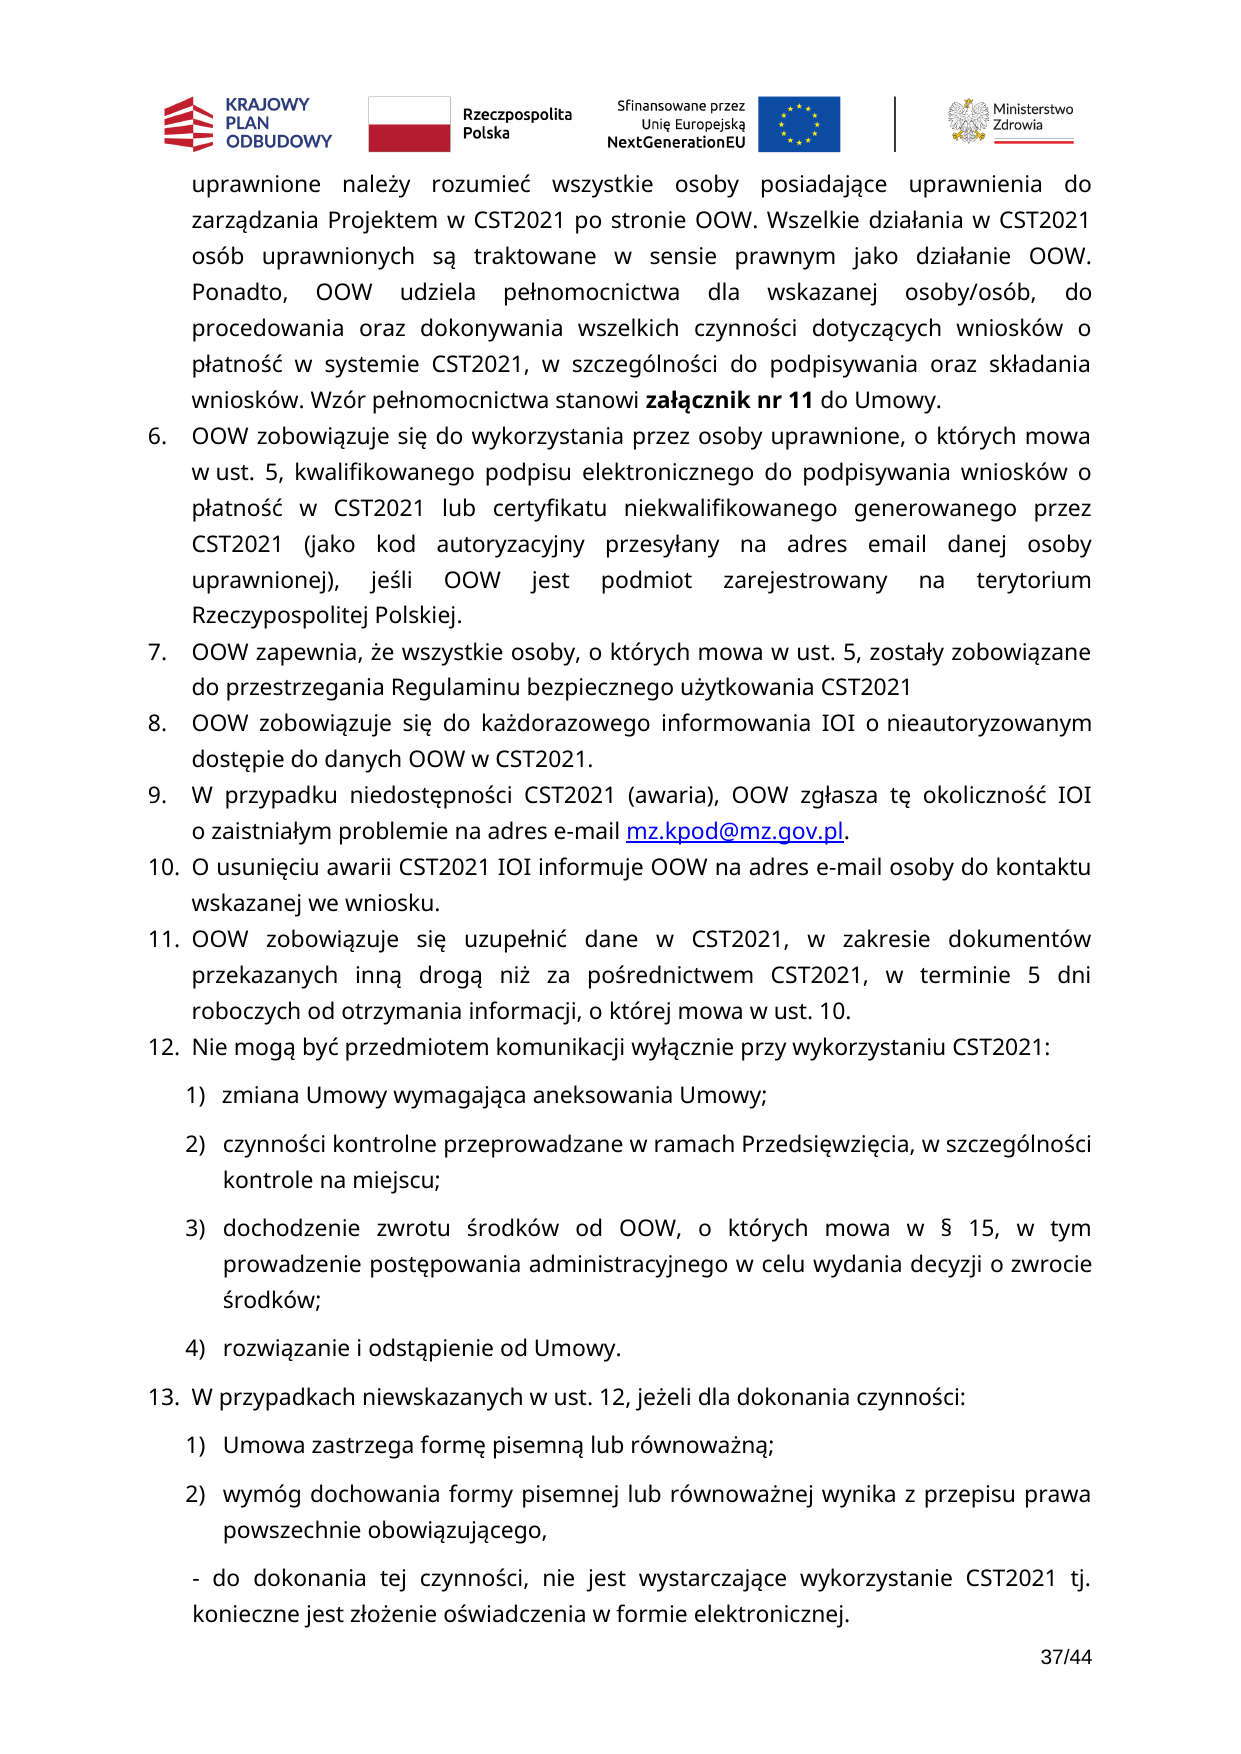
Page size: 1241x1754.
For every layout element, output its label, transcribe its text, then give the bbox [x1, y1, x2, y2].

list OOW zapewnia, że wszystkie osoby, o których mowa w ust. 5, zostały zobowiązane do przestrzegania Regulaminu bezpiecznego użytkowania CST2021 [148, 635, 1092, 703]
list W przypadku niedostępności CST2021 (awaria), OOW zgłasza tę okoliczność IOI o zaistniałym problemie na adres e-mail mz.kpod@mz.gov.pl. [148, 779, 1092, 846]
text 3) dochodzenie zwrotu środków od OOW, o których mowa w § 15, w tym prowadzenie postępowania administracyjnego w celu wydania decyzji o zwrocie środków; [185, 1212, 1092, 1315]
list W przypadkach niewskazanych w ust. 12, jeżeli dla dokonania czynności: [148, 1381, 1092, 1412]
list OOW zobowiązuje się do każdorazowego informowania IOI o nieautoryzowanym dostępie do danych OOW w CST2021. [148, 707, 1092, 774]
text 2) wymóg dochowania formy pisemnej lub równoważnej wynika z przepisu prawa powszechnie obowiązującego, [185, 1478, 1092, 1545]
list O usunięciu awarii CST2021 IOI informuje OOW na adres e-mail osoby do kontaktu wskazanej we wniosku. [148, 851, 1092, 918]
text 2) czynności kontrolne przeprowadzane w ramach Przedsięwzięcia, w szczególności kontrole na miejscu; [185, 1128, 1092, 1195]
list OOW zobowiązuje się do wykorzystania przez osoby uprawnione, o których mowa w ust. 5, kwalifikowanego podpisu elektronicznego do podpisywania wniosków o płatność w CST2021 lub certyfikatu niekwalifikowanego generowanego przez CST2021 (jako kod autoryzacyjny przesyłany na adres email danej osoby uprawnionej), jeśli OOW jest podmiot zarejestrowany na terytorium Rzeczypospolitej Polskiej. [148, 420, 1092, 631]
list OOW zobowiązuje się uzupełnić dane w CST2021, w zakresie dokumentów przekazanych inną drogą niż za pośrednictwem CST2021, w terminie 5 dni roboczych od otrzymania informacji, o której mowa w ust. 10. [148, 923, 1092, 1026]
text 1) zmiana Umowy wymagająca aneksowania Umowy; [148, 1079, 1092, 1110]
text 1) Umowa zastrzega formę pisemną lub równoważną; [185, 1429, 1092, 1460]
text 4) rozwiązanie i odstąpienie od Umowy. [185, 1332, 1092, 1363]
picture [147, 73, 1093, 169]
text - do dokonania tej czynności, nie jest wystarczające wykorzystanie CST2021 tj. konieczne jest złożenie oświadczenia w formie elektronicznej. [192, 1562, 1092, 1629]
list Nie mogą być przedmiotem komunikacji wyłącznie przy wykorzystaniu CST2021: [148, 1031, 1092, 1062]
